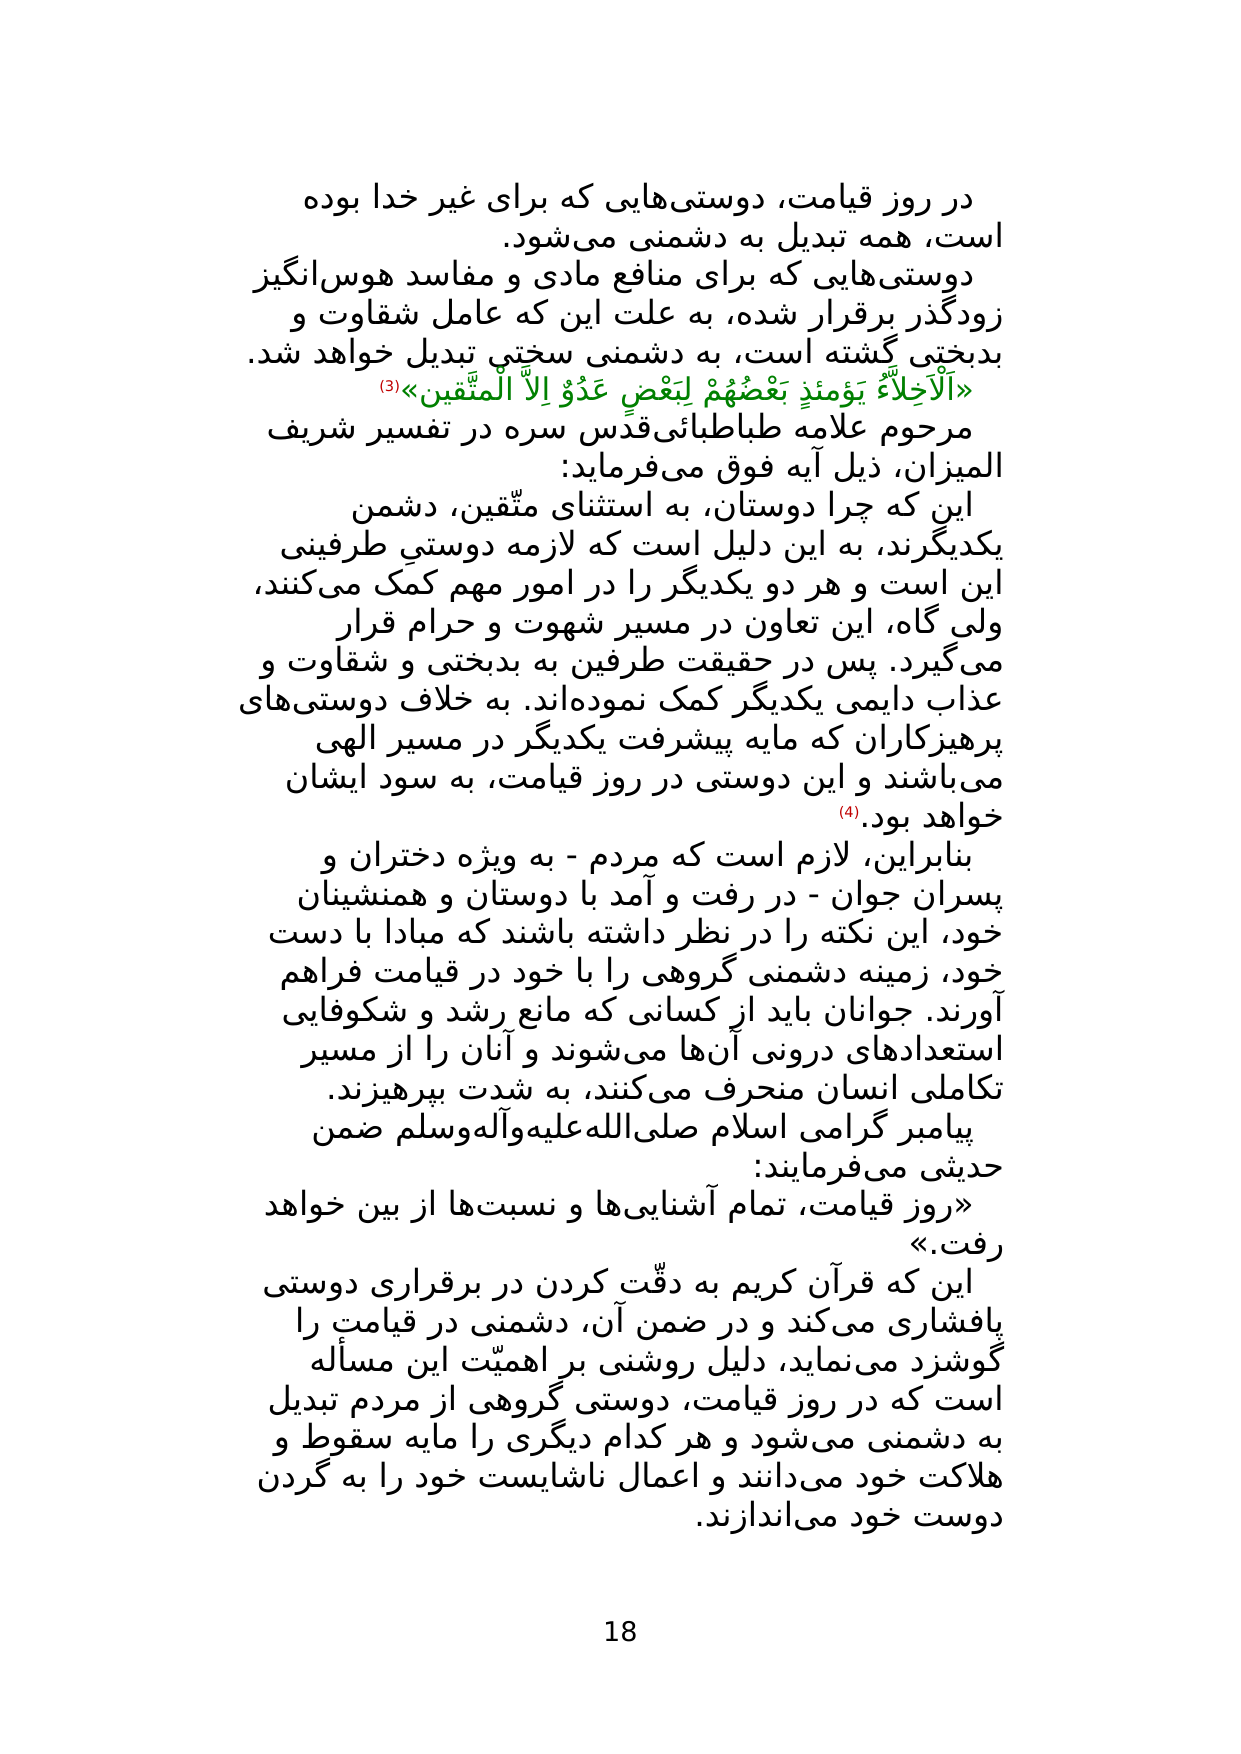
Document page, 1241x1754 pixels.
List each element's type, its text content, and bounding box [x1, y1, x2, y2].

text دوستی‌هایی که برای منافع مادی و مفاسد هوس‌انگیز زودگذر برقرار شده، به علت این که عامل شقاوت و بدبختی گشته است، به دشمنی سختی تبدیل خواهد شد. [236, 255, 1004, 371]
text پیامبر گرامی اسلام‌ صلى‌الله‌عليه‌وآله‌وسلم ضمن حدیثی می‌فرمایند: [236, 1107, 1004, 1185]
text مرحوم علامه طباطبائی‌قدس سره در تفسیر شریف المیزان، ذیل آیه فوق می‌فرماید: [236, 408, 1004, 486]
text این که قرآن کریم به دقّت کردن در برقراری دوستی پافشاری می‌کند و در ضمن آن، دشمنی در قیامت را گوشزد می‌نماید، دلیل روشنی بر اهمیّت این مسأله است که در روز قیامت، دوستی گروهی از مردم تبدیل به دشمنی می‌شود و هر کدام دیگری را مایه سقوط و هلاکت خود می‌دانند و اعمال ناشایست خود را به گردن دوست خود می‌اندازند. [236, 1263, 1004, 1534]
text «اَلْاَخِلاَّءُ یَؤمئذٍ بَعْضُهُمْ لِبَعْضٍ عَدُوٌ اِلاَّ الْمتَّقین»(3) [236, 371, 1004, 408]
text بنابراین، لازم است که مردم - به ویژه دختران و پسران جوان - در رفت و آمد با دوستان و همنشینان خود، این نکته را در نظر داشته باشند که مبادا با دست خود، زمینه دشمنی گروهی را با خود در قیامت فراهم آورند. جوانان باید از کسانی که مانع رشد و شکوفایی استعدادهای درونی آن‌ها می‌شوند و آنان را از مسیر تکاملی انسان منحرف می‌کنند، به شدت بپرهیزند. [236, 835, 1004, 1107]
text این که چرا دوستان، به استثنای متّقین، دشمن یکدیگرند، به این دلیل است که لازمه دوستیِ طرفینی این است و هر دو یکدیگر را در امور مهم کمک می‌کنند، ولی گاه، این تعاون در مسیر شهوت و حرام قرار می‌گیرد. پس در حقیقت طرفین به بدبختی و شقاوت و عذاب دایمی یکدیگر کمک نموده‌اند. به خلاف دوستی‌های پرهیزکاران که مایه پیشرفت یکدیگر در مسیر الهی می‌باشند و این دوستی در روز قیامت، به سود ایشان خواهد بود.(4) [236, 486, 1004, 835]
text «روز قیامت، تمام آشنایی‌ها و نسبت‌ها از بین خواهد رفت.» [236, 1185, 1004, 1263]
text در روز قیامت، دوستی‌هایی که برای غیر خدا بوده است، همه تبدیل به دشمنی می‌شود. [236, 177, 1004, 255]
